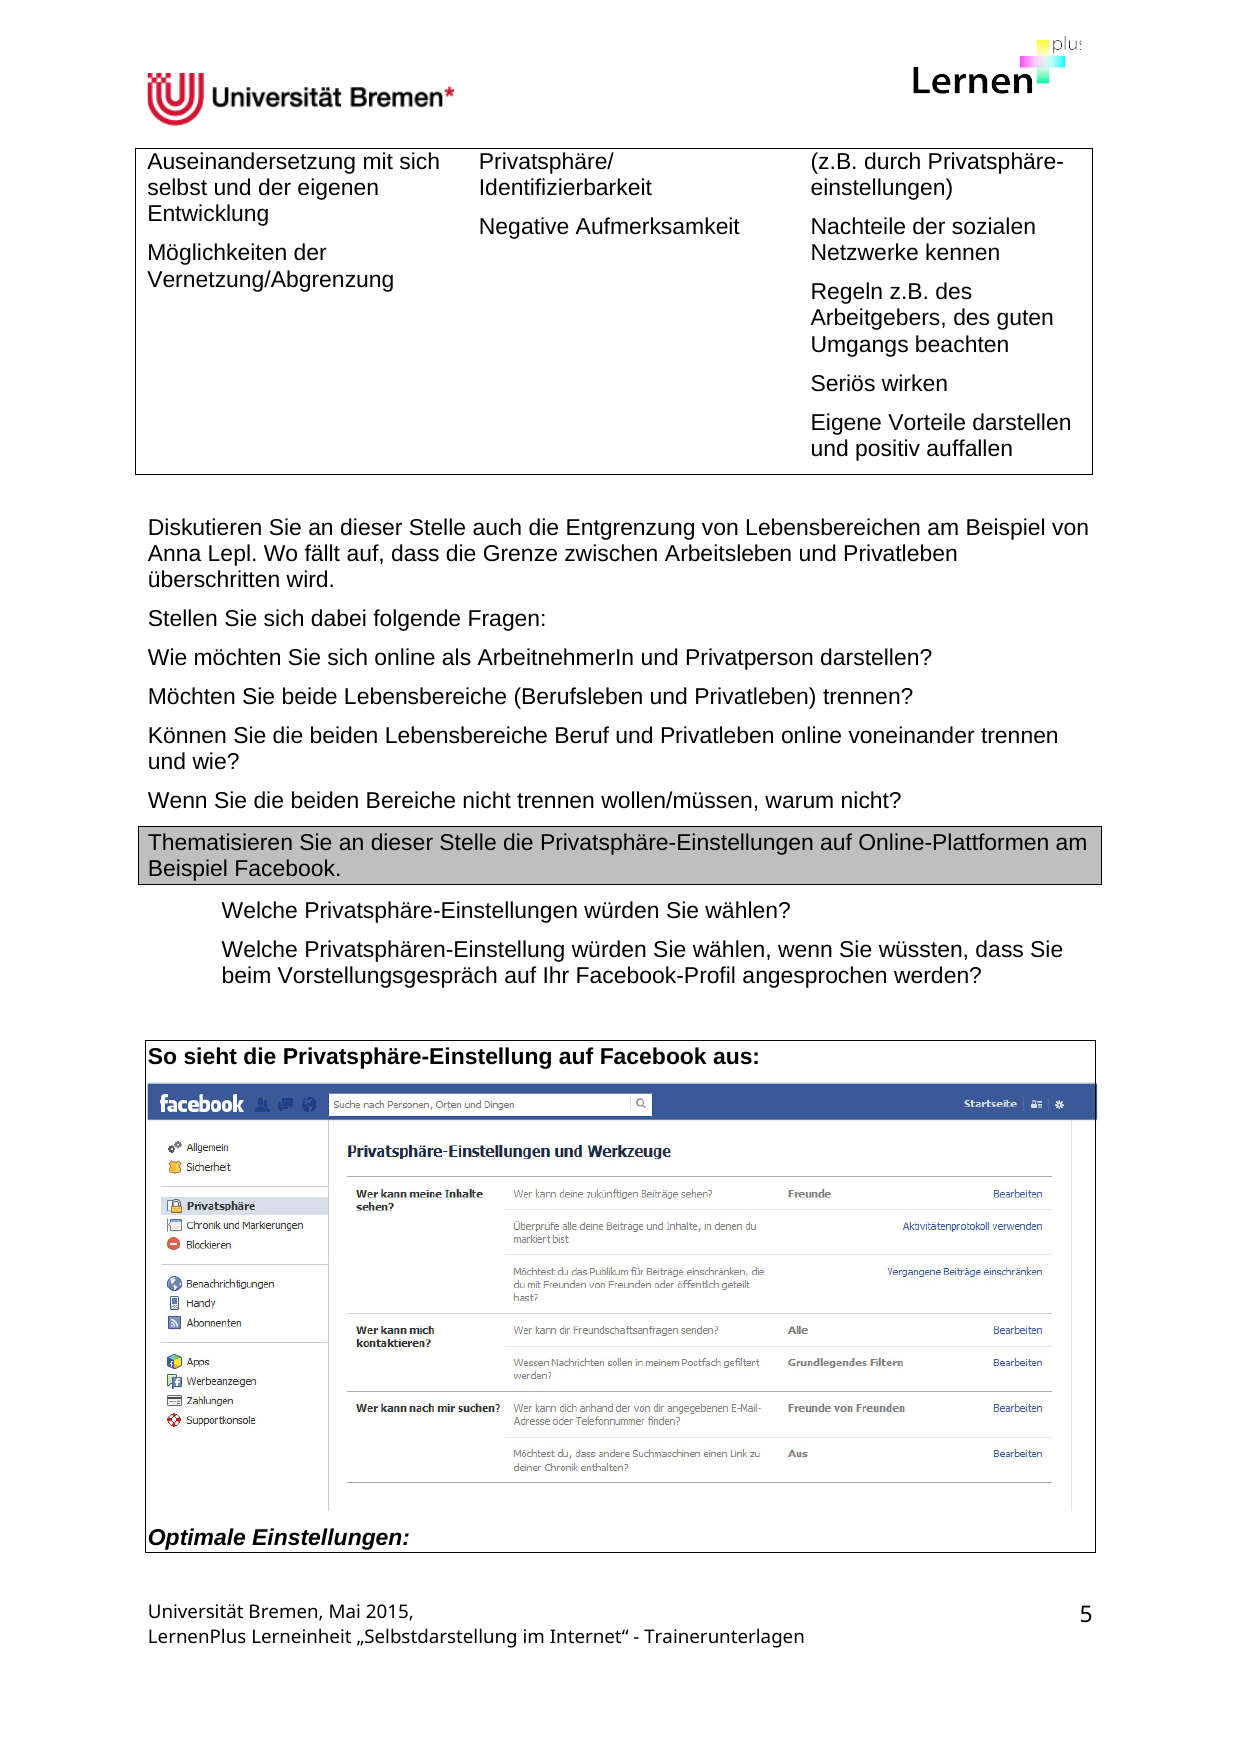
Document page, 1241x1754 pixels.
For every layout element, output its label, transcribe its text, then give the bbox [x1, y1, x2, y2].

text Wie möchten Sie sich online als ArbeitnehmerIn und Privatperson darstellen? [148, 644, 1093, 670]
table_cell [468, 149, 799, 474]
text Thematisieren Sie an dieser Stelle die Privatsphäre-Einstellungen auf Online-Plattformen am Beispiel Facebook. [139, 827, 1101, 884]
picture [147, 73, 454, 126]
text Diskutieren Sie an dieser Stelle auch die Entgrenzung von Lebensbereichen am Beispiel von Anna Lepl. Wo fällt auf, dass die Grenze zwischen Arbeitsleben und Privatleben überschritten wird. [148, 513, 1093, 593]
text Möchten Sie beide Lebensbereiche (Berufsleben und Privatleben) trennen? [148, 683, 1093, 709]
picture [910, 35, 1082, 106]
text Stellen Sie sich dabei folgende Fragen: [148, 605, 1093, 631]
text Können Sie die beiden Lebensbereiche Beruf und Privatleben online voneinander trennen und wie? [148, 722, 1093, 774]
text Wenn Sie die beiden Bereiche nicht trennen wollen/müssen, warum nicht? [148, 787, 1093, 813]
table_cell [136, 149, 467, 474]
text Welche Privatsphären-Einstellung würden Sie wählen, wenn Sie wüssten, dass Sie beim Vorstellungsgespräch auf Ihr Facebook-Profil angesprochen werden? [221, 936, 1093, 989]
text Optimale Einstellungen: [146, 1520, 1095, 1552]
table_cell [799, 149, 1092, 474]
text Welche Privatsphäre-Einstellungen würden Sie wählen? [221, 897, 1093, 923]
picture [147, 1082, 1095, 1511]
text So sieht die Privatsphäre-Einstellung auf Facebook aus: [146, 1041, 1095, 1069]
